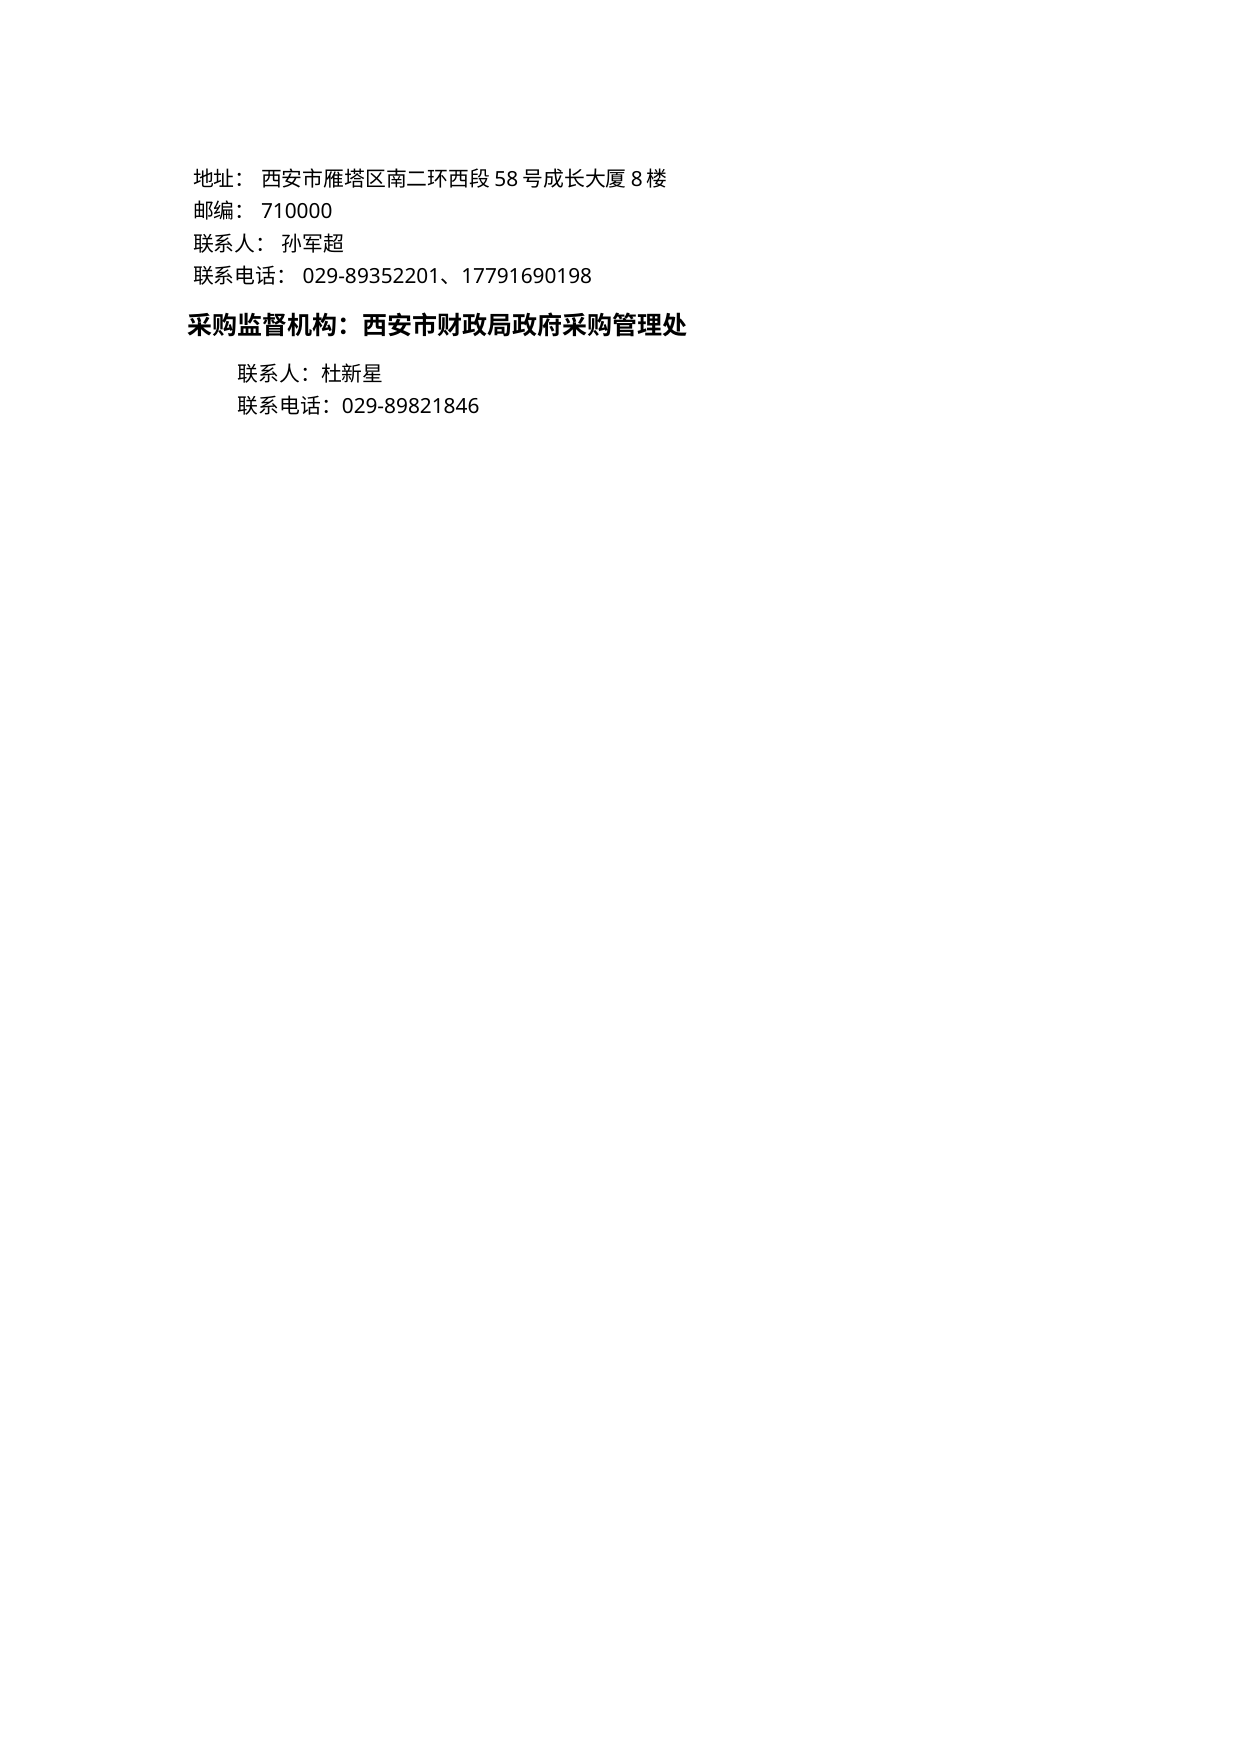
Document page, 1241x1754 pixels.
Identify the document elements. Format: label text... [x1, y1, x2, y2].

text 联系电话： 029-89352201、17791690198 [187, 259, 1053, 292]
text 联系人：杜新星 [187, 357, 1053, 389]
text 联系人： 孙军超 [187, 227, 1053, 259]
text 采购监督机构：西安市财政局政府采购管理处 [187, 292, 1053, 357]
text 地址： 西安市雁塔区南二环西段58号成长大厦8楼 [187, 162, 1053, 194]
text 联系电话：029-89821846 [187, 389, 1053, 422]
text 邮编： 710000 [187, 194, 1053, 227]
